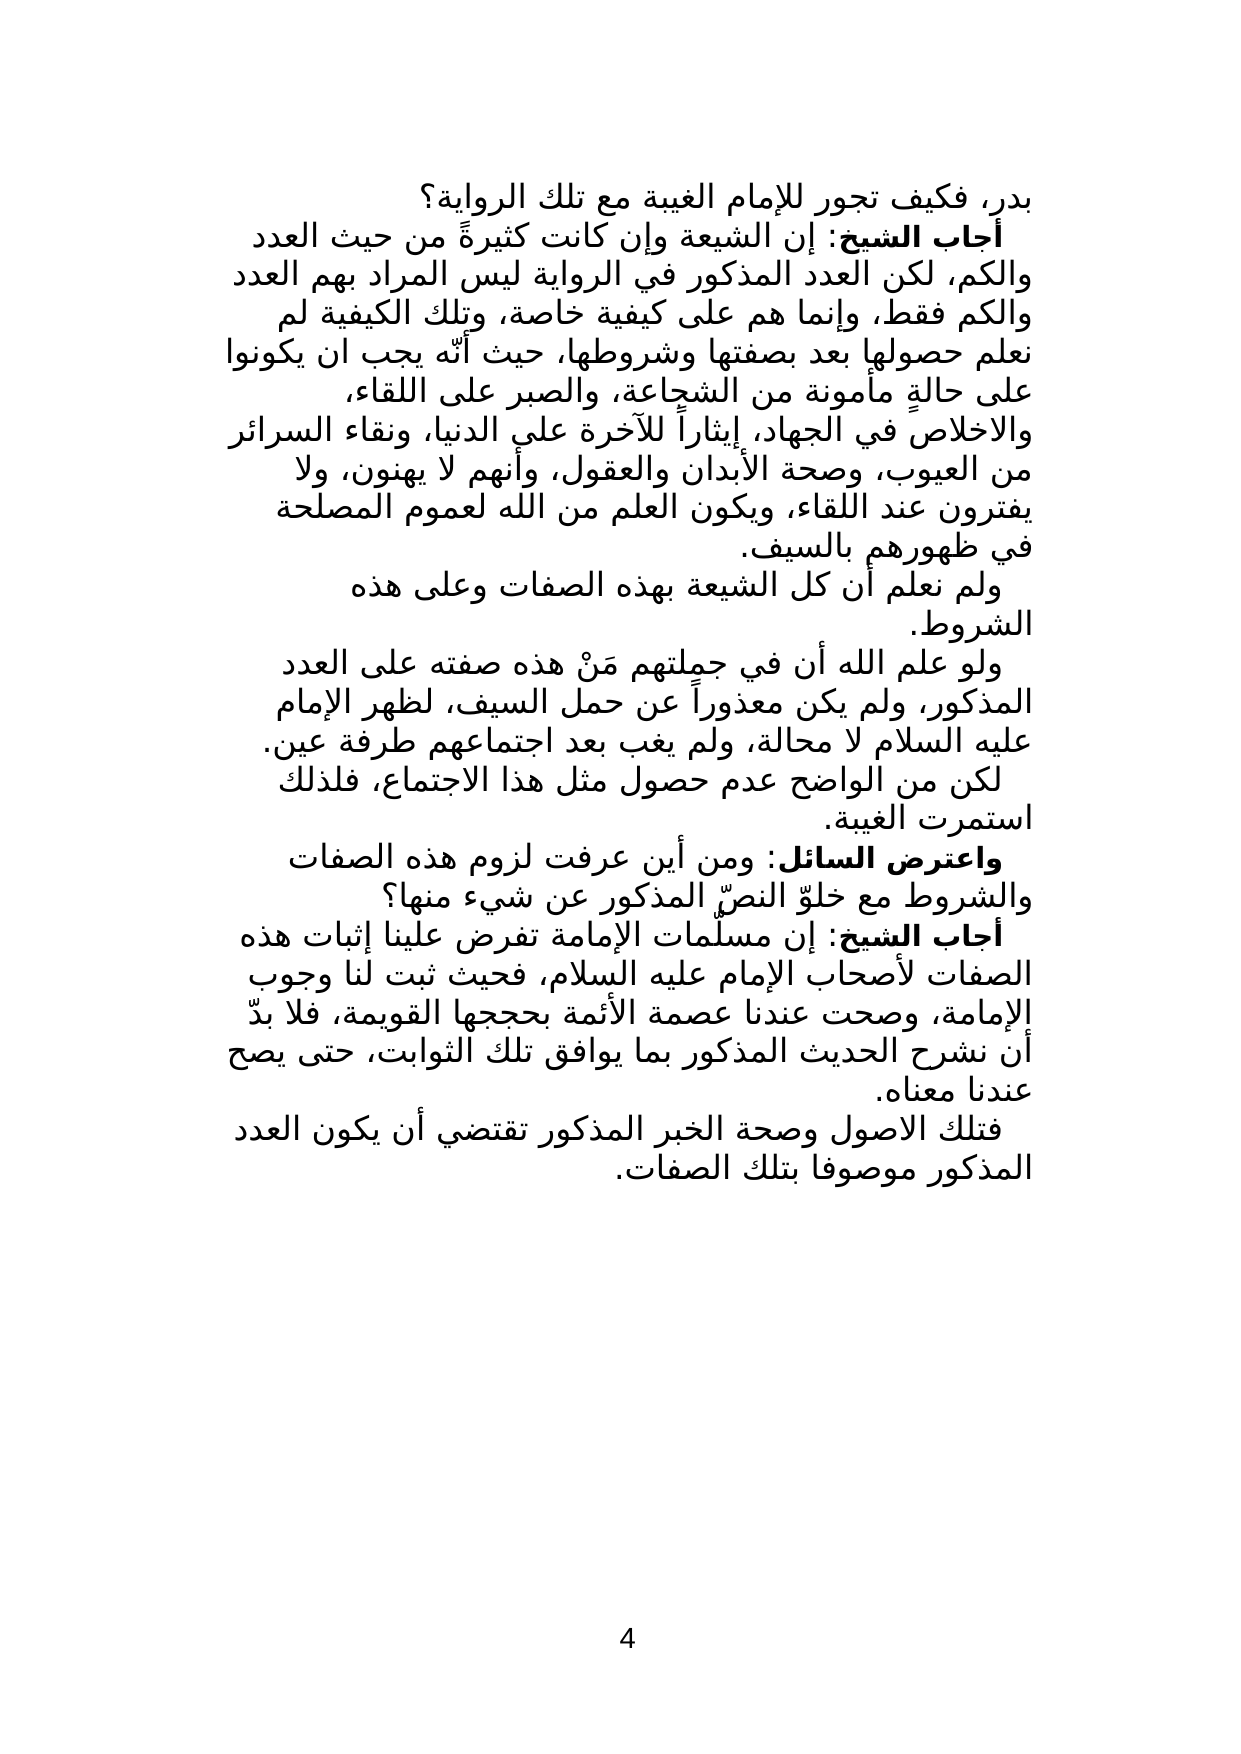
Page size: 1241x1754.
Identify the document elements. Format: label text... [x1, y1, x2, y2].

text ولم نعلم أن كل الشيعة بهذه الصفات وعلى هذه الشروط. [222, 566, 1033, 643]
text واعترض السائل: ومن أين عرفت لزوم هذه الصفات والشروط مع خلوّ النصّ المذكور عن شيء منها؟ [222, 838, 1033, 915]
text أجاب الشيخ: إن الشيعة وإن كانت كثيرةً من حيث العدد والكم، لكن العدد المذكور في الرواية ليس المراد بهم العدد والكم فقط، وإنما هم على كيفية خاصة، وتلك الكيفية لم نعلم حصولها بعد بصفتها وشروطها، حيث أنّه يجب ان يكونوا على حالةٍ مأمونة من الشجاعة، والصبر على اللقاء، والاخلاص في الجهاد، إيثاراً للآخرة على الدنيا، ونقاء السرائر من العيوب، وصحة الأبدان والعقول، وأنهم لا يهنون، ولا يفترون عند اللقاء، ويكون العلم من الله لعموم المصلحة في ظهورهم بالسيف. [222, 216, 1033, 566]
text لكن من الواضح عدم حصول مثل هذا الاجتماع، فلذلك استمرت الغيبة. [222, 760, 1033, 838]
text فتلك الاصول وصحة الخبر المذكور تقتضي أن يكون العدد المذكور موصوفا بتلك الصفات. [222, 1110, 1033, 1187]
text أجاب الشيخ: إن مسلّمات الإمامة تفرض علينا إثبات هذه الصفات لأصحاب الإمام عليه السلام، فحيث ثبت لنا وجوب الإمامة، وصحت عندنا عصمة الأئمة بحججها القويمة، فلا بدّ أن نشرح الحديث المذكور بما يوافق تلك الثوابت، حتى يصح عندنا معناه. [222, 915, 1033, 1110]
text بدر، فكيف تجور للإمام الغيبة مع تلك الرواية؟ [222, 177, 1033, 216]
text ولو علم الله أن في جملتهم مَنْ هذه صفته على العدد المذكور، ولم يكن معذوراً عن حمل السيف، لظهر الإمام عليه السلام لا محالة، ولم يغب بعد اجتماعهم طرفة عين. [222, 643, 1033, 760]
